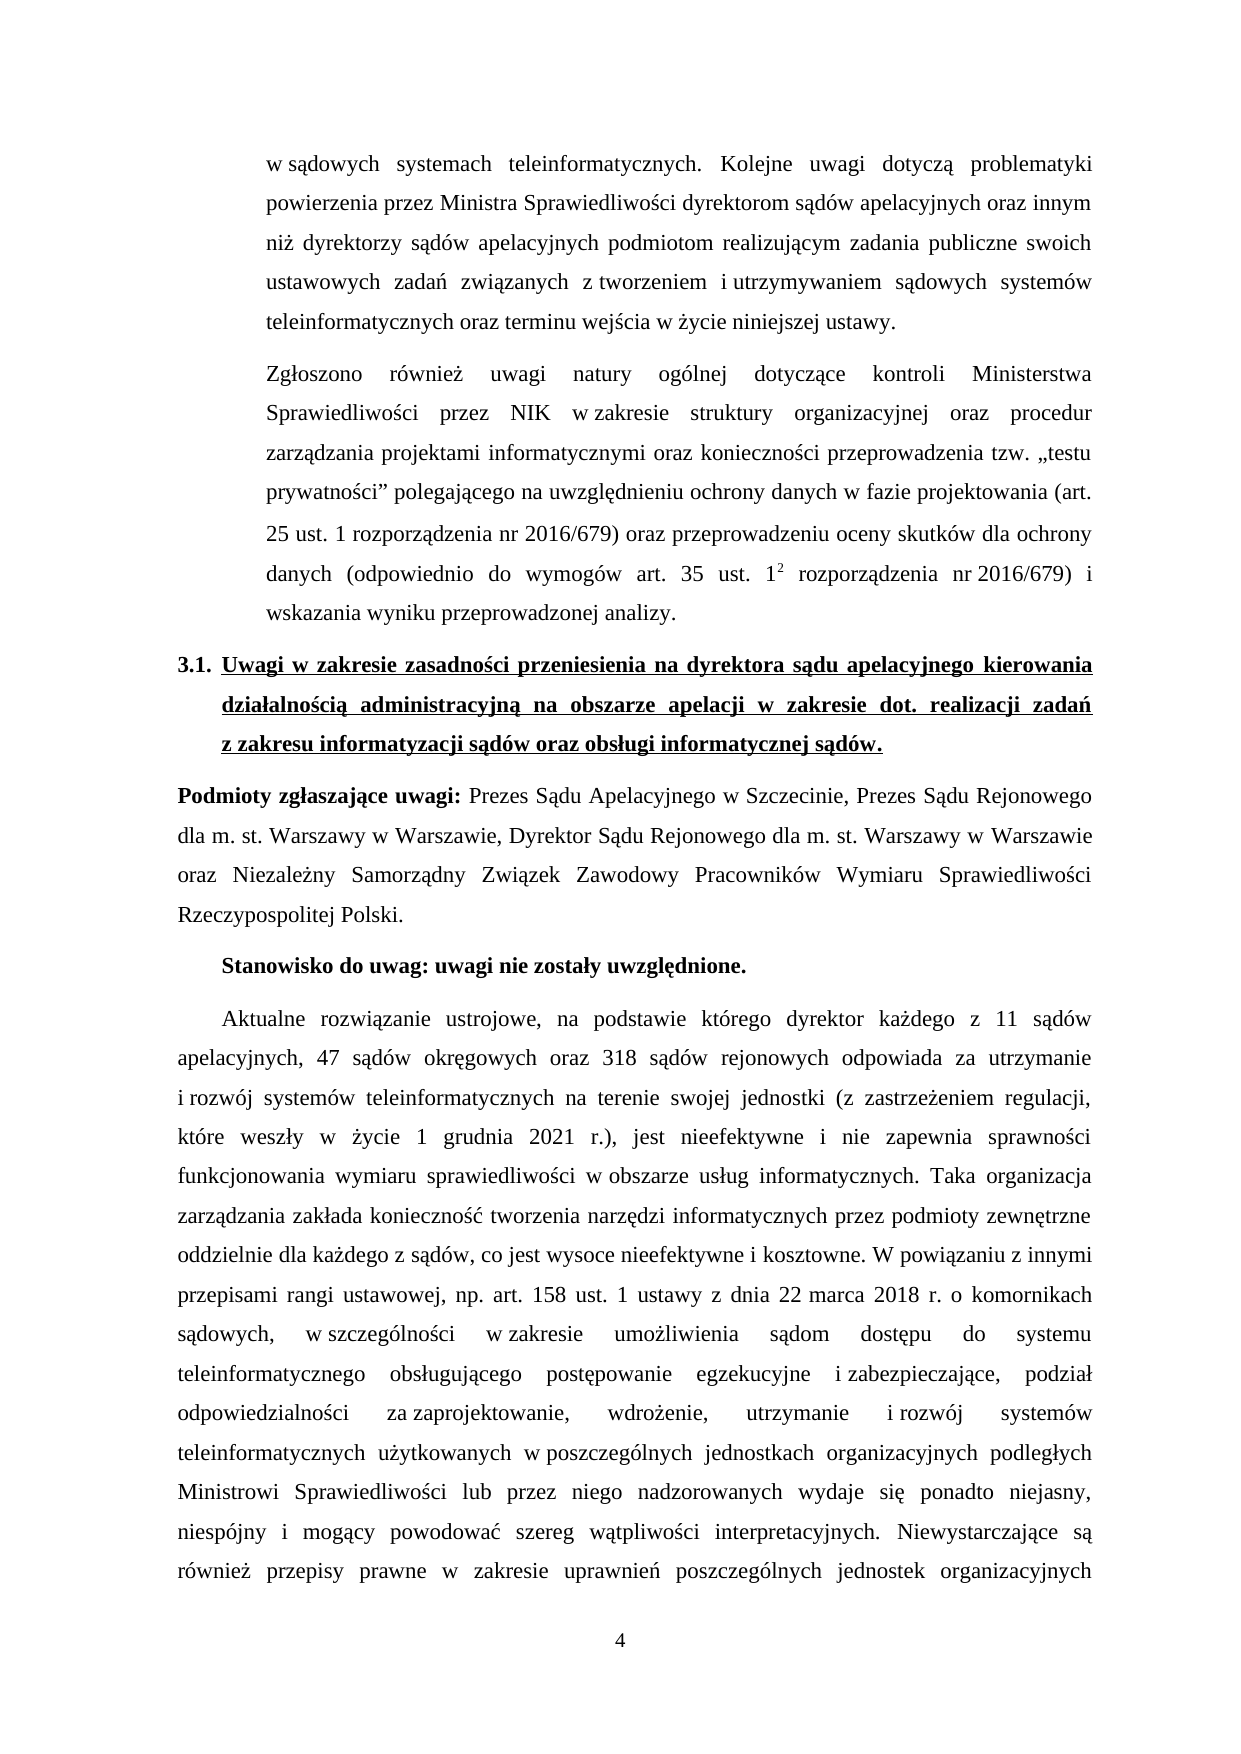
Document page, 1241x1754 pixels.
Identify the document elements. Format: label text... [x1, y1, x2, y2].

text Zgłoszono również uwagi natury ogólnej dotyczące kontroli Ministerstwa Sprawiedliwości przez NIK w zakresie struktury organizacyjnej oraz procedur zarządzania projektami informatycznymi oraz konieczności przeprowadzenia tzw. „testu prywatności” polegającego na uwzględnieniu ochrony danych w fazie projektowania (art. 25 ust. 1 rozporządzenia nr 2016/679) oraz przeprowadzeniu oceny skutków dla ochrony danych (odpowiednio do wymogów art. 35 ust. 12 rozporządzenia nr 2016/679) i wskazania wyniku przeprowadzonej analizy. [266, 360, 1093, 626]
text Podmioty zgłaszające uwagi: Prezes Sądu Apelacyjnego w Szczecinie, Prezes Sądu Rejonowego dla m. st. Warszawy w Warszawie, Dyrektor Sądu Rejonowego dla m. st. Warszawy w Warszawie oraz Niezależny Samorządny Związek Zawodowy Pracowników Wymiaru Sprawiedliwości Rzeczypospolitej Polski. [177, 782, 1093, 927]
text Stanowisko do uwag: uwagi nie zostały uwzględnione. [177, 953, 1093, 979]
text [266, 148, 1093, 334]
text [177, 1004, 1093, 1584]
list Uwagi w zakresie zasadności przeniesienia na dyrektora sądu apelacyjnego kierowania działalnością administracyjną na obszarze apelacji w zakresie dot. realizacji zadań z zakresu informatyzacji sądów oraz obsługi informatycznej sądów. [177, 651, 1093, 757]
